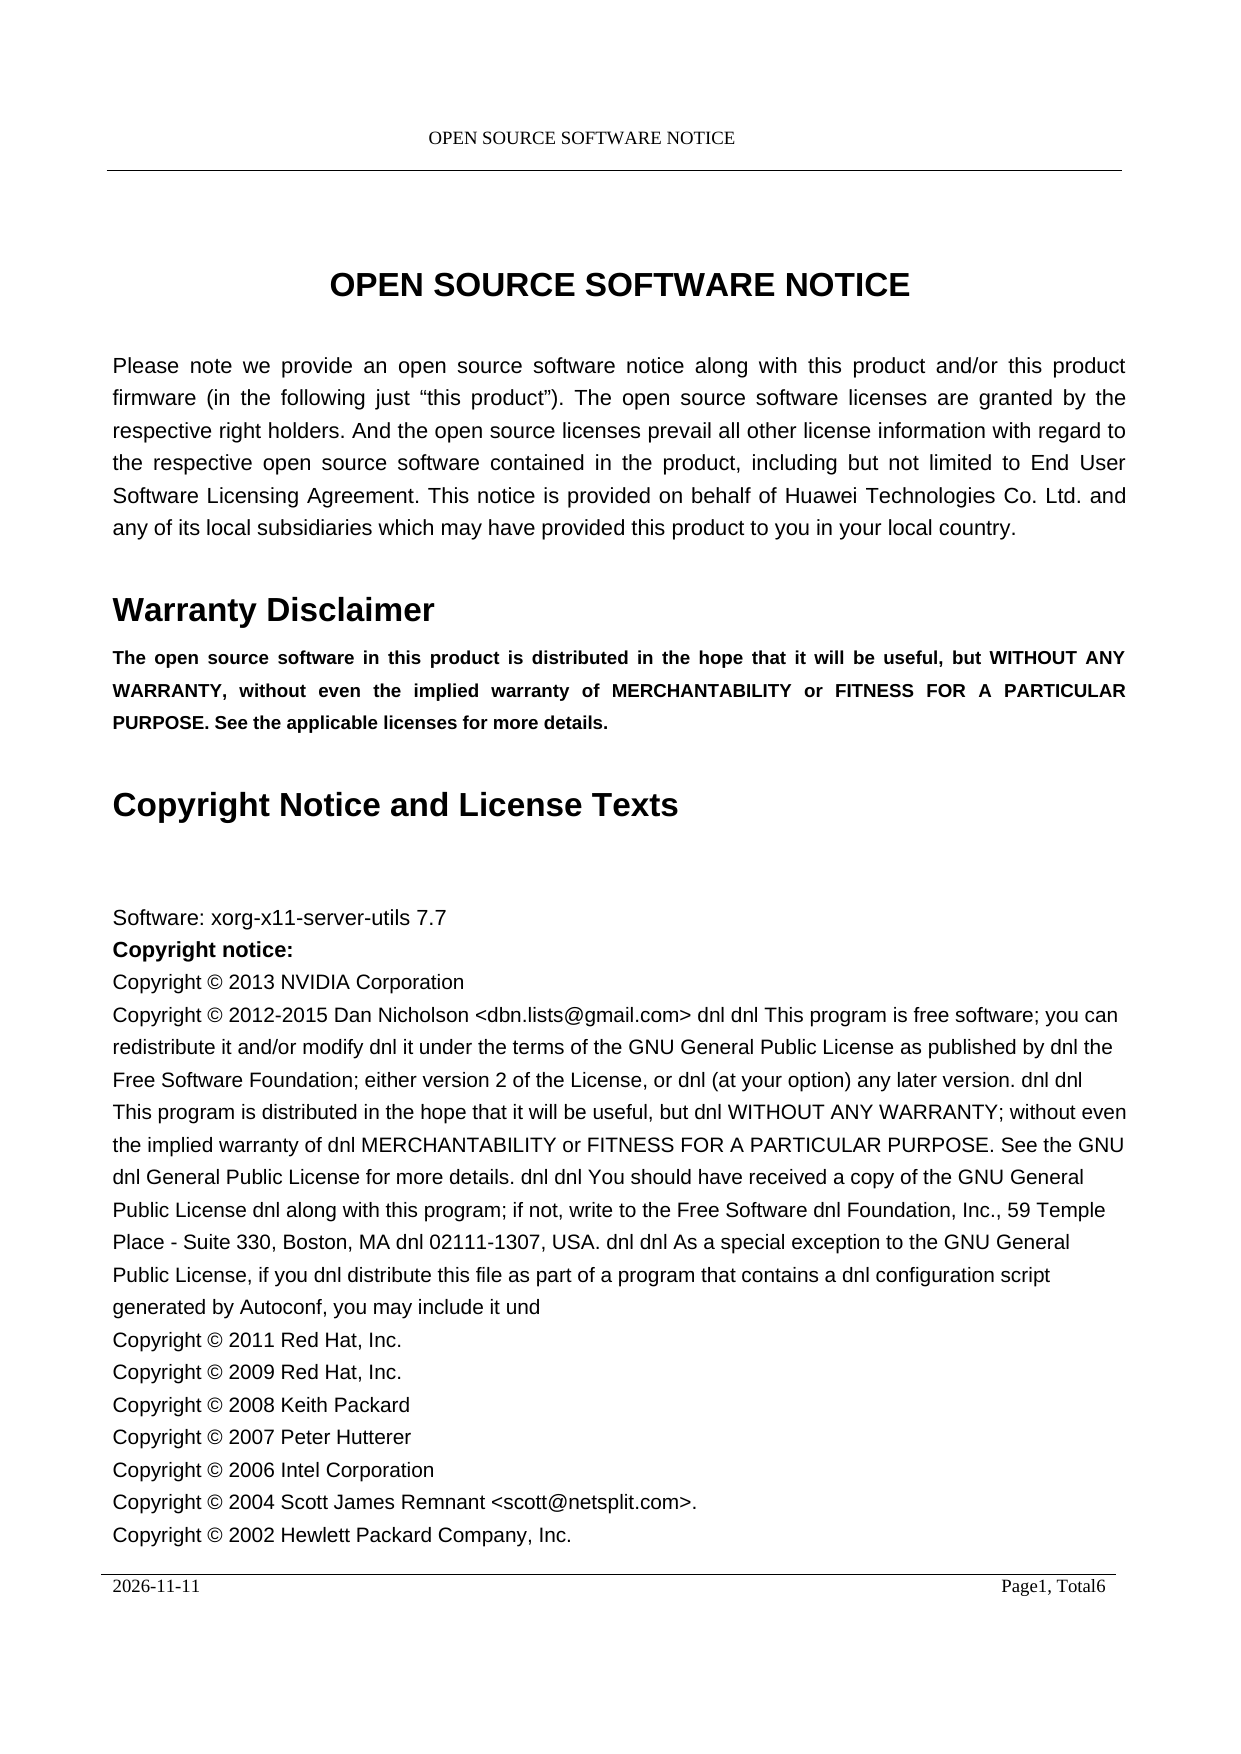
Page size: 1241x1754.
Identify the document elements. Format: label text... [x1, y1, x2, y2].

text Copyright © 2011 Red Hat, Inc. [112, 1323, 1128, 1356]
text Copyright © 2012-2015 Dan Nicholson <dbn.lists@gmail.com> dnl dnl This program is free software; you can redistribute it and/or modify dnl it under the terms of the GNU General Public License as published by dnl the Free Software Foundation; either version 2 of the License, or dnl (at your option) any later version. dnl dnl This program is distributed in the hope that it will be useful, but dnl WITHOUT ANY WARRANTY; without even the implied warranty of dnl MERCHANTABILITY or FITNESS FOR A PARTICULAR PURPOSE. See the GNU dnl General Public License for more details. dnl dnl You should have received a copy of the GNU General Public License dnl along with this program; if not, write to the Free Software dnl Foundation, Inc., 59 Temple Place - Suite 330, Boston, MA dnl 02111-1307, USA. dnl dnl As a special exception to the GNU General Public License, if you dnl distribute this file as part of a program that contains a dnl configuration script generated by Autoconf, you may include it und [112, 998, 1128, 1323]
text Copyright notice: [112, 933, 1128, 966]
text Please note we provide an open source software notice along with this product and/or this product firmware (in the following just “this product”). The open source software licenses are granted by the respective right holders. And the open source licenses prevail all other license information with regard to the respective open source software contained in the product, including but not limited to End User Software Licensing Agreement. This notice is provided on behalf of Huawei Technologies Co. Ltd. and any of its local subsidiaries which may have provided this product to you in your local country. [112, 349, 1128, 544]
text Copyright © 2009 Red Hat, Inc. [112, 1356, 1128, 1388]
text OPEN SOURCE SOFTWARE NOTICE [112, 251, 1128, 316]
text Copyright © 2013 NVIDIA Corporation [112, 966, 1128, 998]
text Copyright © 2007 Peter Hutterer [112, 1421, 1128, 1453]
text Software: xorg-x11-server-utils 7.7 [112, 901, 1128, 933]
text Copyright © 2002 Hewlett Packard Company, Inc. [112, 1518, 1128, 1551]
text The open source software in this product is distributed in the hope that it will be useful, but WITHOUT ANY WARRANTY, without even the implied warranty of MERCHANTABILITY or FITNESS FOR A PARTICULAR PURPOSE. See the applicable licenses for more details. [112, 641, 1128, 739]
text Copyright © 2008 Keith Packard [112, 1388, 1128, 1421]
text Warranty Disclaimer [112, 576, 1128, 641]
text Copyright © 2006 Intel Corporation [112, 1453, 1128, 1486]
text Copyright Notice and License Texts [112, 771, 1128, 836]
text Copyright © 2004 Scott James Remnant <scott@netsplit.com>. [112, 1486, 1128, 1518]
